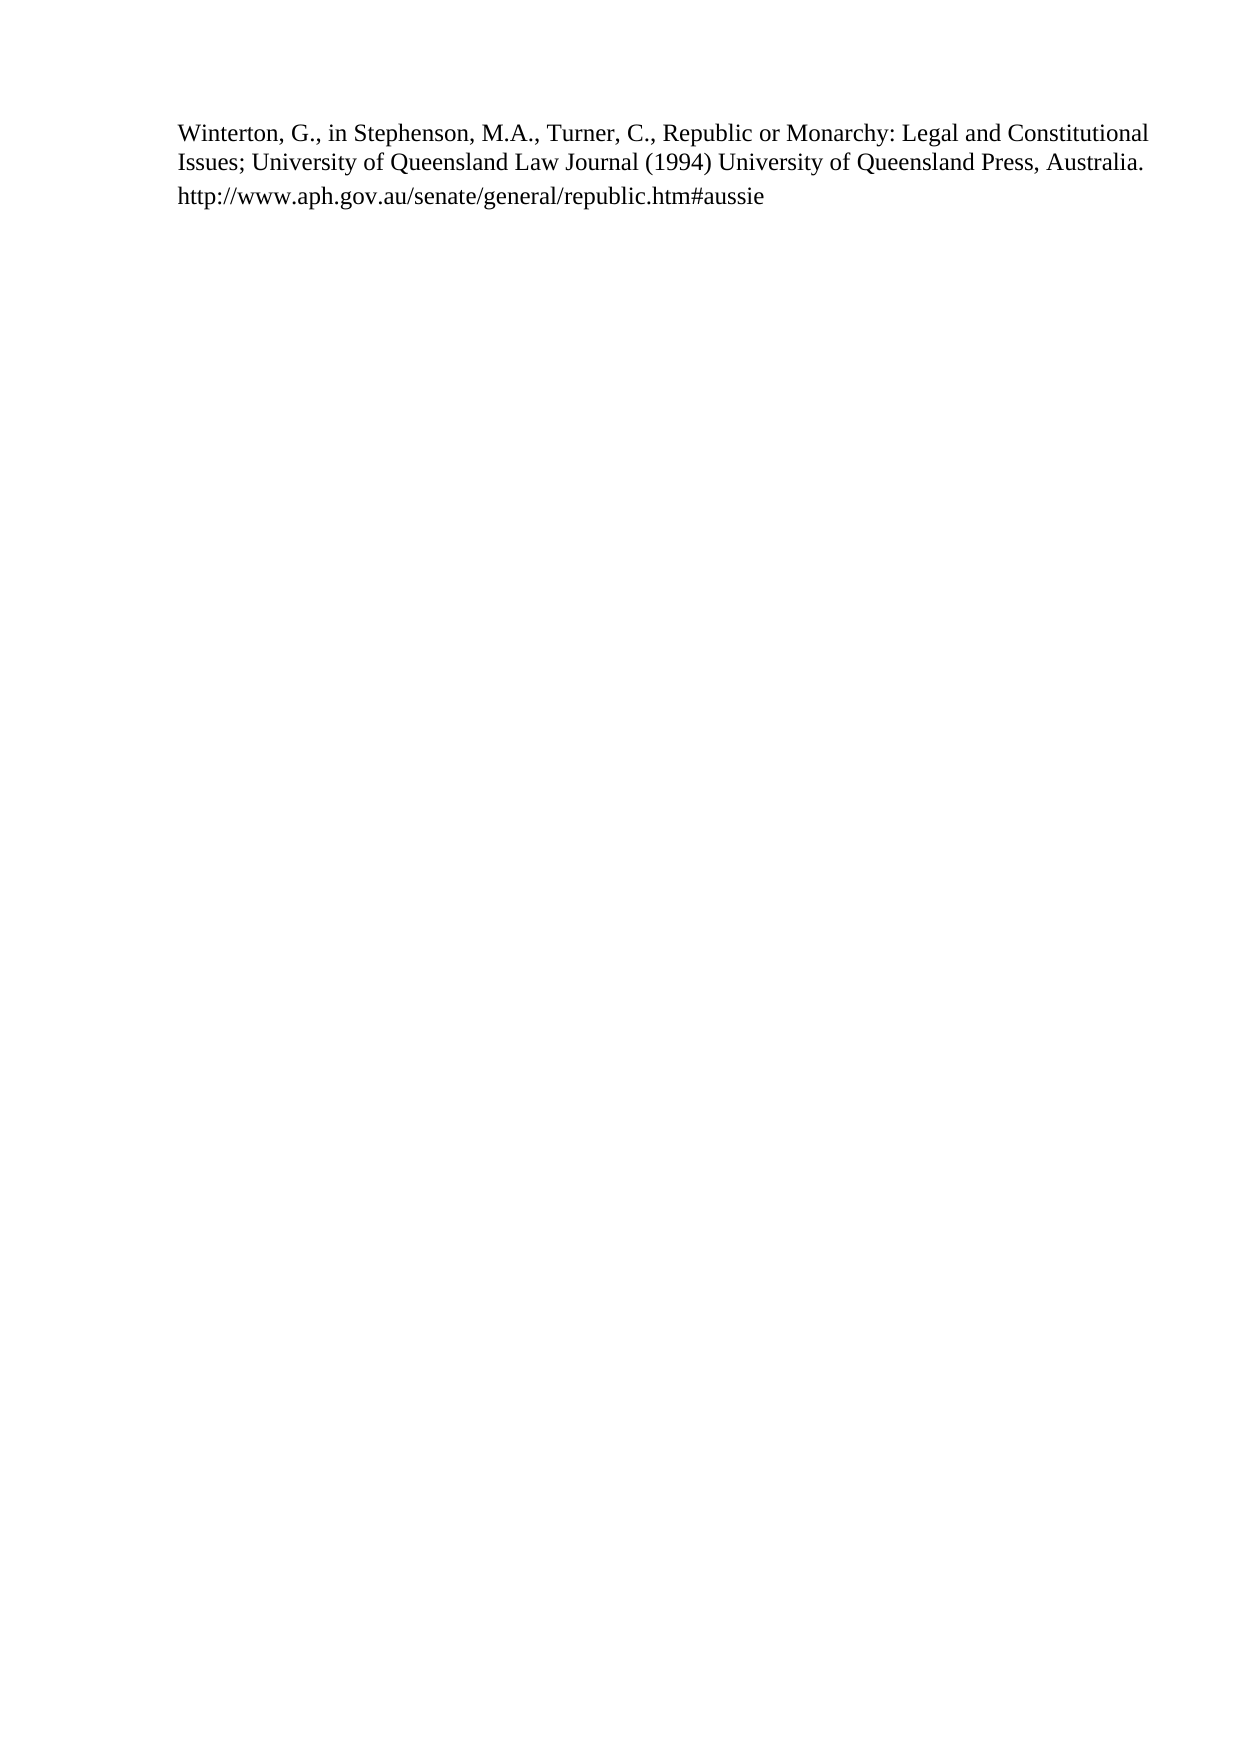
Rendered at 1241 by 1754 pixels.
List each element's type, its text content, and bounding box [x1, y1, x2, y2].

text Winterton, G., in Stephenson, M.A., Turner, C., Republic or Monarchy: Legal and Constitutional Issues; University of Queensland Law Journal (1994) University of Queensland Press, Australia. [177, 118, 1152, 176]
text http://www.aph.gov.au/senate/general/republic.htm#aussie [177, 181, 1152, 209]
